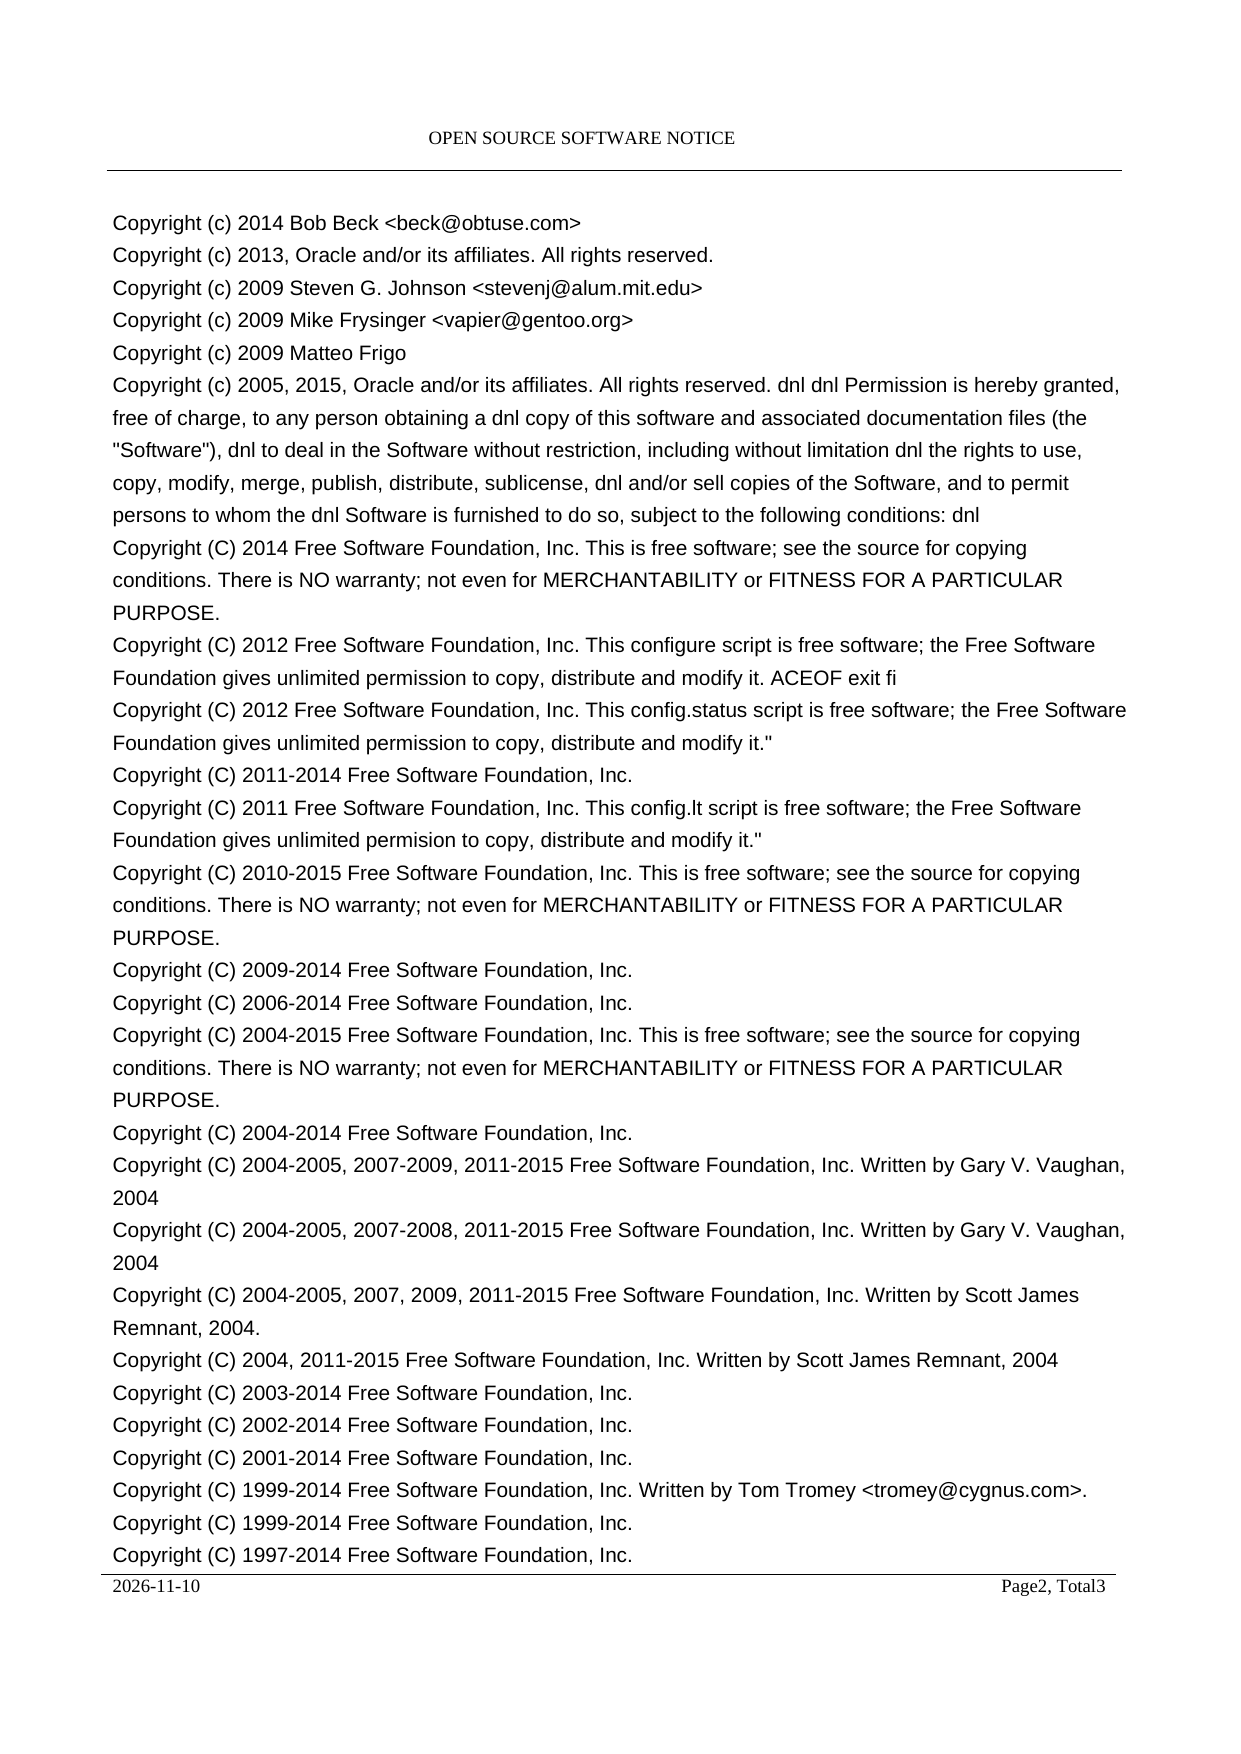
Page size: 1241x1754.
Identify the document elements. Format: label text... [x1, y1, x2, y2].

text Copyright (C) 2002-2014 Free Software Foundation, Inc. [112, 1409, 1128, 1441]
text Copyright (C) 2003-2014 Free Software Foundation, Inc. [112, 1376, 1128, 1409]
text Copyright (C) 2004-2005, 2007, 2009, 2011-2015 Free Software Foundation, Inc. Written by Scott James Remnant, 2004. [112, 1279, 1128, 1344]
text Copyright (C) 2004-2005, 2007-2009, 2011-2015 Free Software Foundation, Inc. Written by Gary V. Vaughan, 2004 [112, 1149, 1128, 1214]
text Copyright (C) 1997-2014 Free Software Foundation, Inc. [112, 1539, 1128, 1571]
text Copyright (C) 2004, 2011-2015 Free Software Foundation, Inc. Written by Scott James Remnant, 2004 [112, 1344, 1128, 1376]
text Copyright (c) 2005, 2015, Oracle and/or its affiliates. All rights reserved. dnl dnl Permission is hereby granted, free of charge, to any person obtaining a dnl copy of this software and associated documentation files (the "Software"), dnl to deal in the Software without restriction, including without limitation dnl the rights to use, copy, modify, merge, publish, distribute, sublicense, dnl and/or sell copies of the Software, and to permit persons to whom the dnl Software is furnished to do so, subject to the following conditions: dnl [112, 369, 1128, 531]
text Copyright (C) 1999-2014 Free Software Foundation, Inc. Written by Tom Tromey <tromey@cygnus.com>. [112, 1474, 1128, 1506]
text Copyright (C) 2004-2005, 2007-2008, 2011-2015 Free Software Foundation, Inc. Written by Gary V. Vaughan, 2004 [112, 1214, 1128, 1279]
text Copyright (C) 2001-2014 Free Software Foundation, Inc. [112, 1441, 1128, 1474]
text Copyright (C) 2012 Free Software Foundation, Inc. This config.status script is free software; the Free Software Foundation gives unlimited permission to copy, distribute and modify it." [112, 694, 1128, 759]
text Copyright (c) 2013, Oracle and/or its affiliates. All rights reserved. [112, 239, 1128, 271]
text Copyright (C) 2004-2014 Free Software Foundation, Inc. [112, 1116, 1128, 1149]
text Copyright (C) 2011 Free Software Foundation, Inc. This config.lt script is free software; the Free Software Foundation gives unlimited permision to copy, distribute and modify it." [112, 791, 1128, 856]
text Copyright (C) 2004-2015 Free Software Foundation, Inc. This is free software; see the source for copying conditions. There is NO warranty; not even for MERCHANTABILITY or FITNESS FOR A PARTICULAR PURPOSE. [112, 1019, 1128, 1116]
text Copyright (c) 2009 Mike Frysinger <vapier@gentoo.org> [112, 304, 1128, 336]
text Copyright (C) 2012 Free Software Foundation, Inc. This configure script is free software; the Free Software Foundation gives unlimited permission to copy, distribute and modify it. ACEOF exit fi [112, 629, 1128, 694]
text Copyright (C) 2010-2015 Free Software Foundation, Inc. This is free software; see the source for copying conditions. There is NO warranty; not even for MERCHANTABILITY or FITNESS FOR A PARTICULAR PURPOSE. [112, 856, 1128, 954]
text Copyright (C) 2006-2014 Free Software Foundation, Inc. [112, 986, 1128, 1019]
text Copyright (C) 1999-2014 Free Software Foundation, Inc. [112, 1506, 1128, 1539]
text Copyright (C) 2009-2014 Free Software Foundation, Inc. [112, 954, 1128, 986]
text Copyright (C) 2011-2014 Free Software Foundation, Inc. [112, 759, 1128, 791]
text Copyright (c) 2009 Steven G. Johnson <stevenj@alum.mit.edu> [112, 271, 1128, 304]
text Copyright (c) 2009 Matteo Frigo [112, 336, 1128, 369]
text Copyright (C) 2014 Free Software Foundation, Inc. This is free software; see the source for copying conditions. There is NO warranty; not even for MERCHANTABILITY or FITNESS FOR A PARTICULAR PURPOSE. [112, 531, 1128, 629]
text Copyright (c) 2014 Bob Beck <beck@obtuse.com> [112, 206, 1128, 239]
